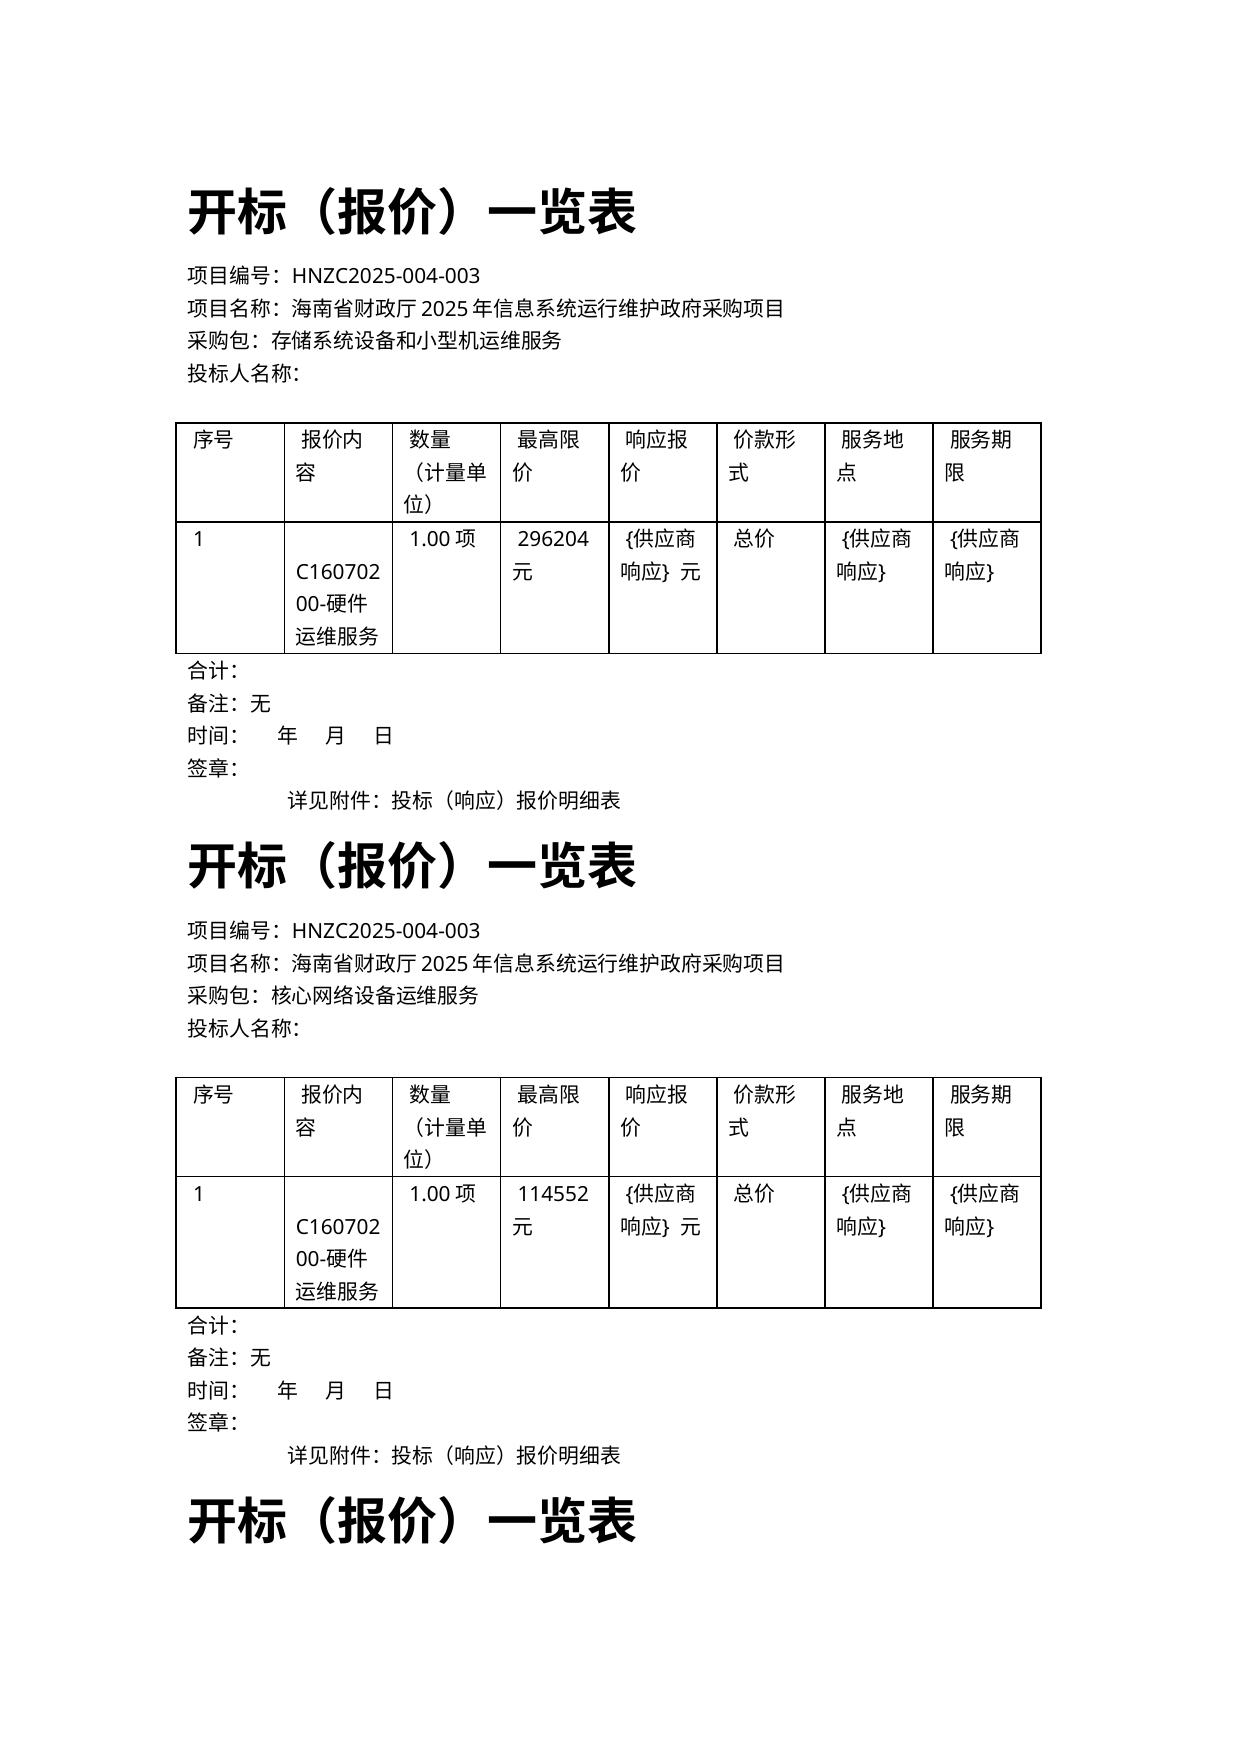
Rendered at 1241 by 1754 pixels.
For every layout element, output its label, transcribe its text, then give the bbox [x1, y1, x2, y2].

text 开标（报价）一览表 [187, 1471, 1053, 1569]
text 项目名称：海南省财政厅2025年信息系统运行维护政府采购项目 [187, 292, 1053, 324]
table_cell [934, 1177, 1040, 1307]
text 详见附件：投标（响应）报价明细表 [187, 1439, 1053, 1471]
text 合计： [187, 1309, 1053, 1341]
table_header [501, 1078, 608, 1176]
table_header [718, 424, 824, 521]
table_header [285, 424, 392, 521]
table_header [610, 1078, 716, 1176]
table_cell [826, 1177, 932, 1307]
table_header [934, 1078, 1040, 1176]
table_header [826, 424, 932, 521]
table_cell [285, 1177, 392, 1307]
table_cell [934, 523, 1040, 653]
text 采购包：存储系统设备和小型机运维服务 [187, 324, 1053, 357]
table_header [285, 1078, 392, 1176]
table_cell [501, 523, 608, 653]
text 备注：无 [187, 687, 1053, 719]
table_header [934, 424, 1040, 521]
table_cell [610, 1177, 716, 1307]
text 合计： [187, 654, 1053, 687]
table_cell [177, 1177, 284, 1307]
text 时间： 年 月 日 [187, 1374, 1053, 1406]
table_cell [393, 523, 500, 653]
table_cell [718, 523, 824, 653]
text 采购包：核心网络设备运维服务 [187, 979, 1053, 1012]
text 项目名称：海南省财政厅2025年信息系统运行维护政府采购项目 [187, 947, 1053, 979]
text 签章： [187, 752, 1053, 784]
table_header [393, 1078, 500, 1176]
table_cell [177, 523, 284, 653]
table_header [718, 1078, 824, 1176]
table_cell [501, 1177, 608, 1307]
text 投标人名称： [187, 357, 1053, 389]
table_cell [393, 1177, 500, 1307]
text 详见附件：投标（响应）报价明细表 [187, 784, 1053, 817]
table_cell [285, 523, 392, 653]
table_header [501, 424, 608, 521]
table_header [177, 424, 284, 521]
text 时间： 年 月 日 [187, 719, 1053, 752]
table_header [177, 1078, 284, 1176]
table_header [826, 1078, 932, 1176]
text 投标人名称： [187, 1012, 1053, 1044]
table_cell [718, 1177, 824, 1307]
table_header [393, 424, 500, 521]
text 备注：无 [187, 1341, 1053, 1374]
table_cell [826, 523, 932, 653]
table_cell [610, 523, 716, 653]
text 项目编号：HNZC2025-004-003 [187, 259, 1053, 292]
text 开标（报价）一览表 [187, 817, 1053, 914]
text 开标（报价）一览表 [187, 162, 1053, 259]
text 签章： [187, 1406, 1053, 1439]
text 项目编号：HNZC2025-004-003 [187, 914, 1053, 947]
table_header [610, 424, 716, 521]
